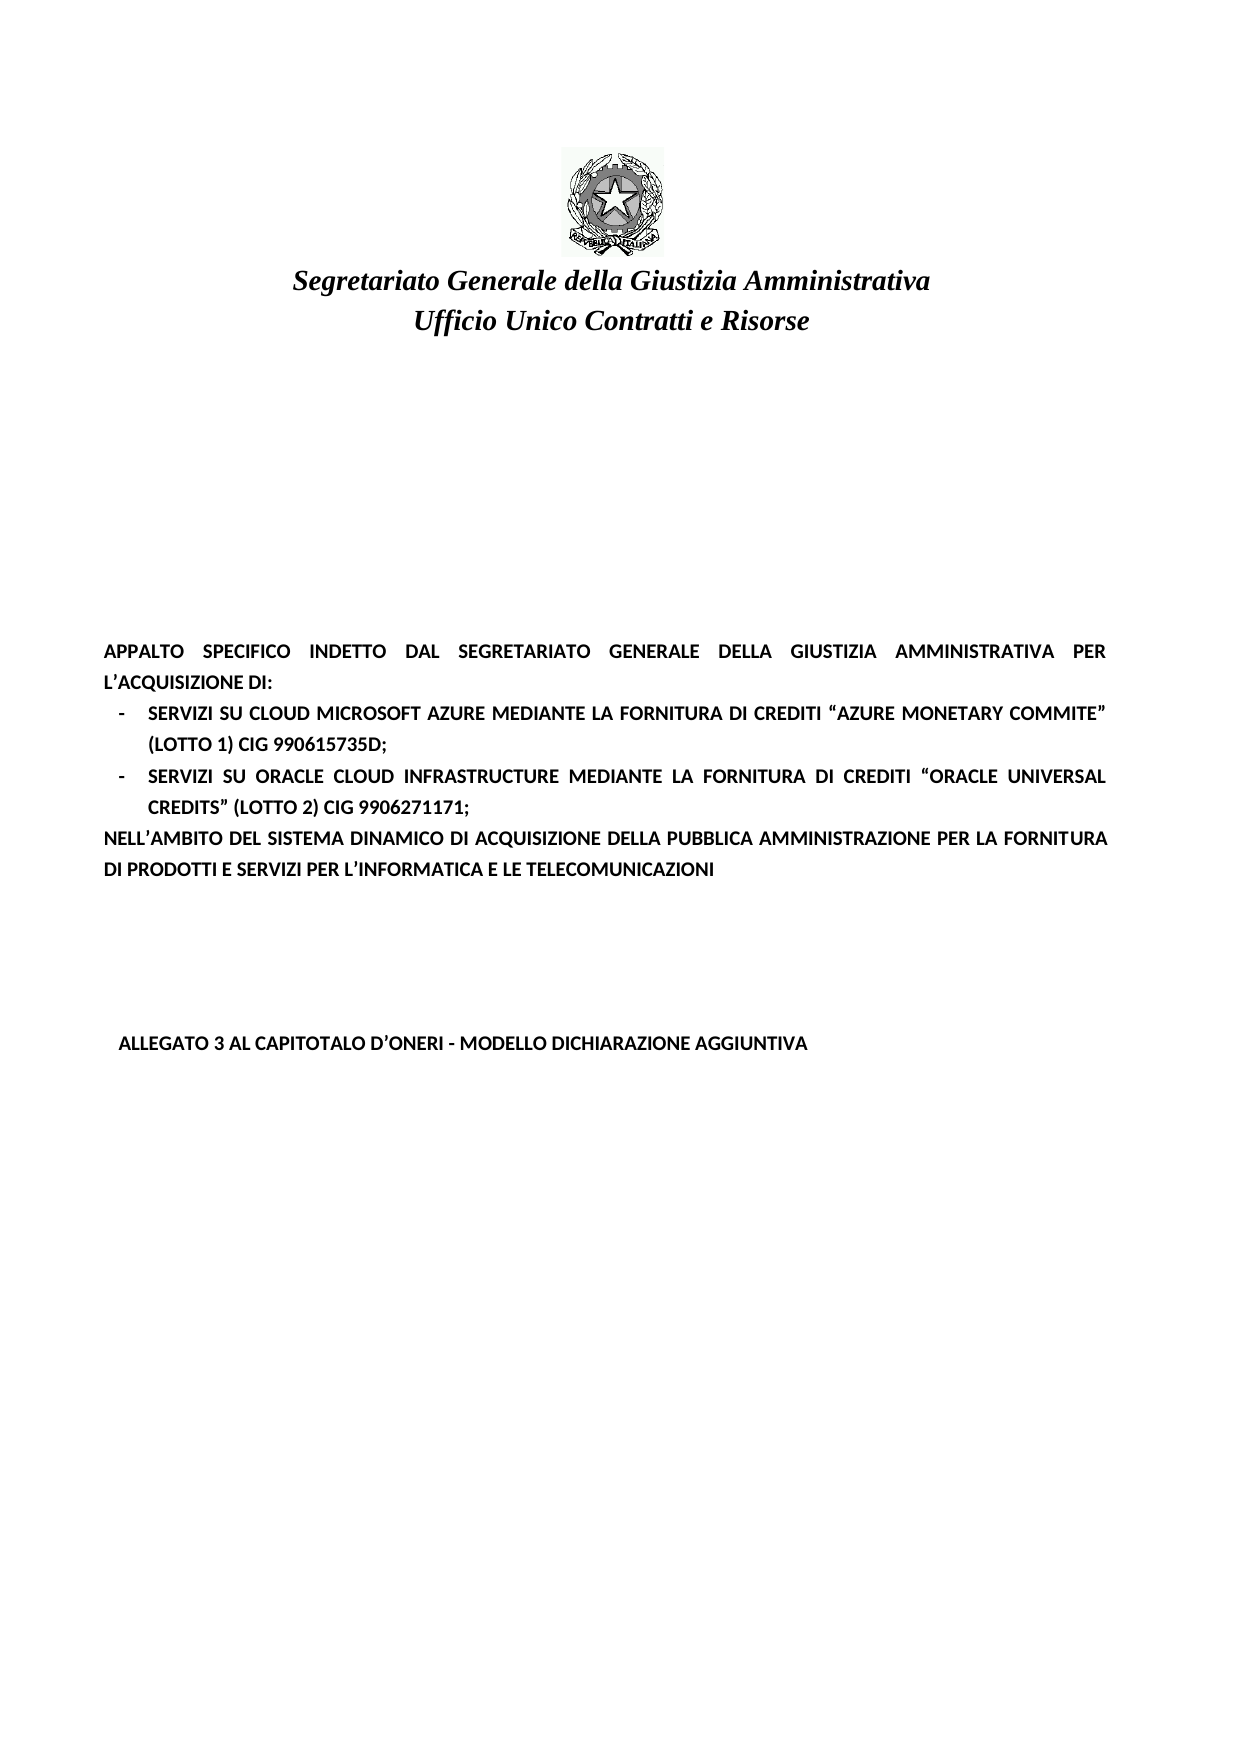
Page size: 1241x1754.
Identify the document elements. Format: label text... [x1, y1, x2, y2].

picture [561, 147, 665, 257]
list SERVIZI SU CLOUD MICROSOFT AZURE MEDIANTE LA FORNITURA DI CREDITI “AZURE MONETARY COMMITE” (LOTTO 1) CIG 990615735D; [118, 696, 1107, 758]
text NELL’AMBITO DEL SISTEMA DINAMICO DI ACQUISIZIONE DELLA PUBBLICA AMMINISTRAZIONE PER LA FORNITURA DI PRODOTTI E SERVIZI PER L’INFORMATICA E LE TELECOMUNICAZIONI [103, 821, 1107, 883]
text APPALTO SPECIFICO INDETTO DAL SEGRETARIATO GENERALE DELLA GIUSTIZIA AMMINISTRATIVA PER L’ACQUISIZIONE DI: [103, 633, 1107, 696]
text Ufficio Unico Contratti e Risorse [103, 303, 1122, 336]
list SERVIZI SU ORACLE CLOUD INFRASTRUCTURE MEDIANTE LA FORNITURA DI CREDITI “ORACLE UNIVERSAL CREDITS” (LOTTO 2) CIG 9906271171; [118, 758, 1107, 821]
text ALLEGATO 3 AL CAPITOTALO D’ONERI - MODELLO DICHIARAZIONE AGGIUNTIVA [103, 1027, 1122, 1056]
text Segretariato Generale della Giustizia Amministrativa [103, 263, 1122, 296]
